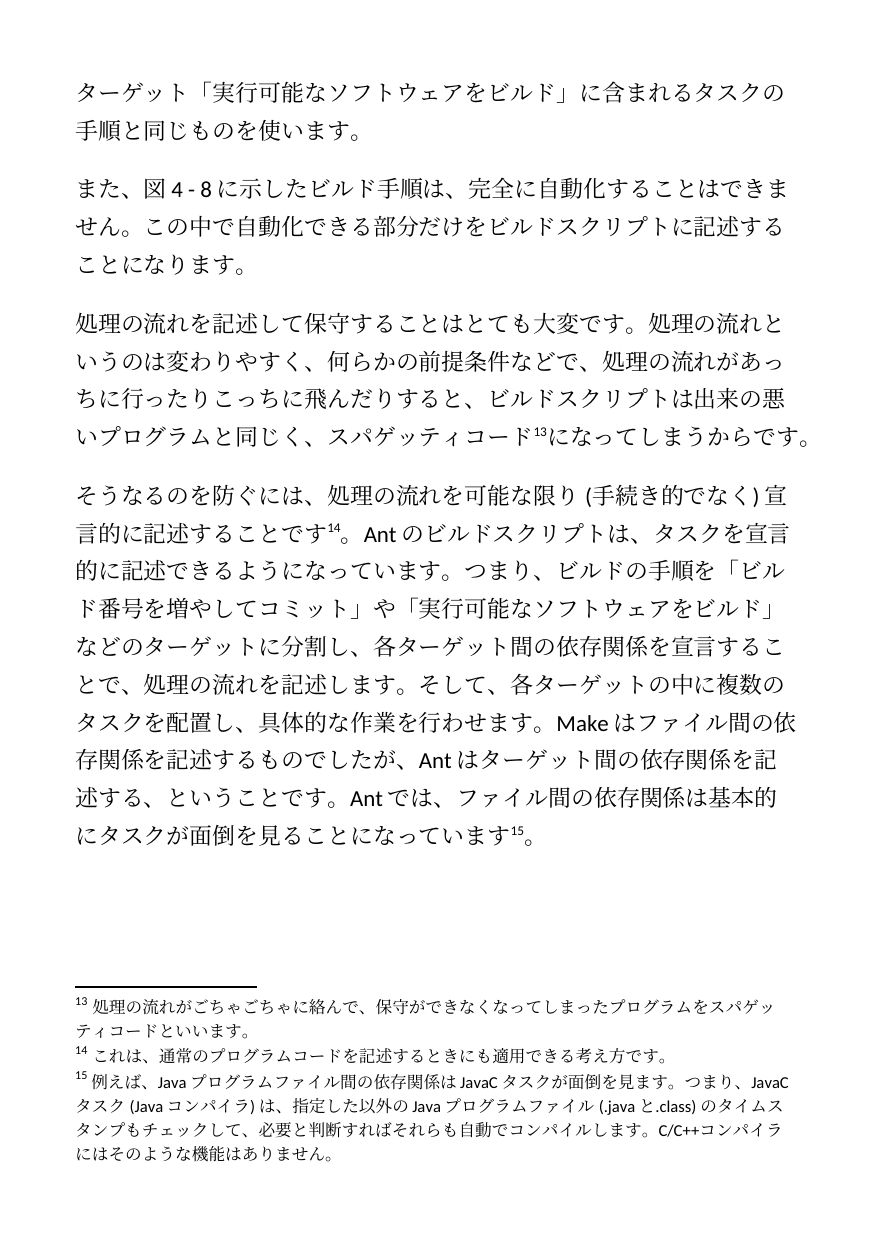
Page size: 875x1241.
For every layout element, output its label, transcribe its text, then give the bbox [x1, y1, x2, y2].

text そうなるのを防ぐには、処理の流れを可能な限り (手続き的でなく) 宣言的に記述することです。Antのビルドスクリプトは、タスクを宣言的に記述できるようになっています。つまり、ビルドの手順を「ビルド番号を増やしてコミット」や「実行可能なソフトウェアをビルド」などのターゲットに分割し、各ターゲット間の依存関係を宣言することで、処理の流れを記述します。そして、各ターゲットの中に複数のタスクを配置し、具体的な作業を行わせます。Makeはファイル間の依存関係を記述するものでしたが、Antはターゲット間の依存関係を記述する、ということです。Antでは、ファイル間の依存関係は基本的にタスクが面倒を見ることになっています。 [75, 478, 799, 851]
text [75, 75, 799, 146]
text 処理の流れを記述して保守することはとても大変です。処理の流れというのは変わりやすく、何らかの前提条件などで、処理の流れがあっちに行ったりこっちに飛んだりすると、ビルドスクリプトは出来の悪いプログラムと同じく、スパゲッティコードになってしまうからです。 [75, 306, 799, 452]
text また、図4 - 7に示したビルド手順は、完全に自動化することはできません。この中で自動化できる部分だけをビルドスクリプトに記述することになります。 [75, 171, 799, 280]
